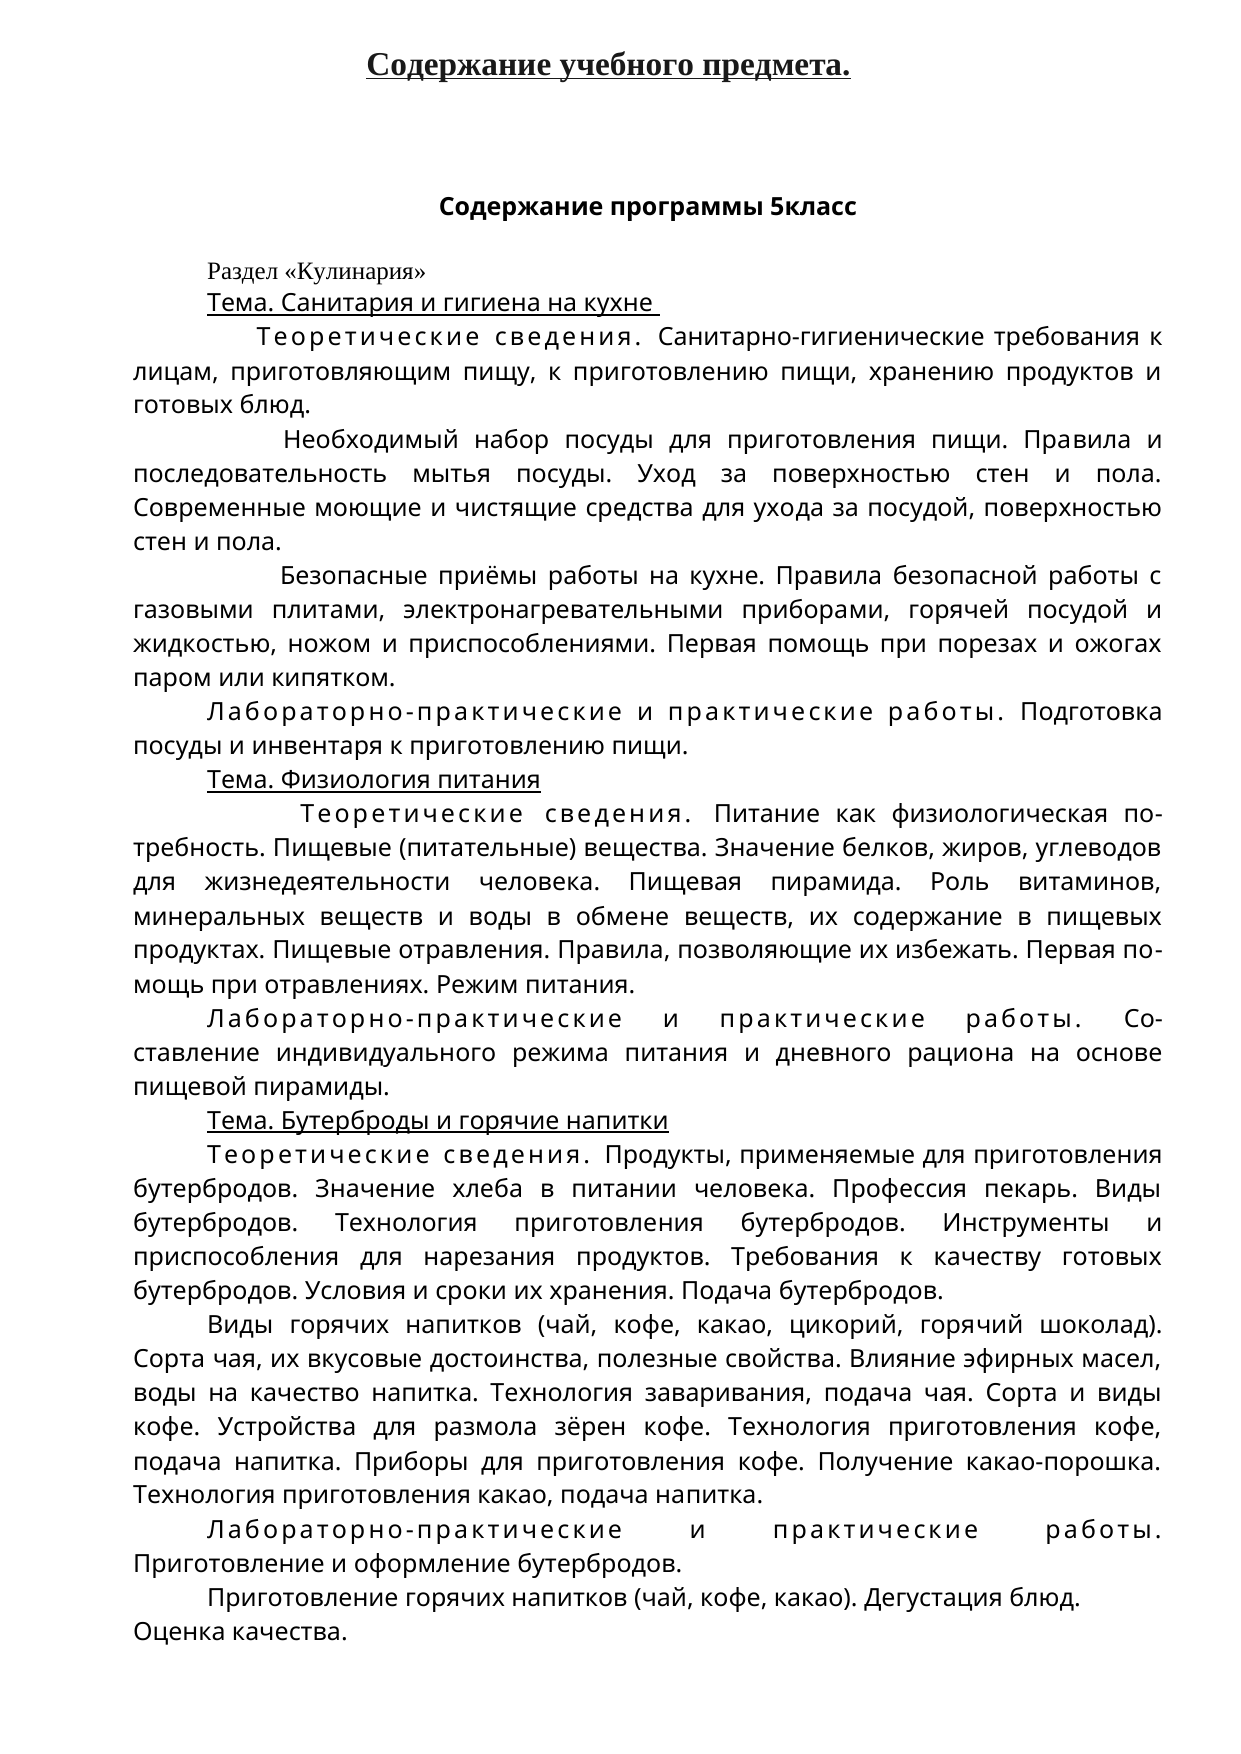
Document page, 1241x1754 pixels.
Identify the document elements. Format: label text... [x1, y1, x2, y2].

text Теоретические сведения. Питание как физиологическая потребность. Пищевые (питательные) вещества. Значение белков, жиров, углеводов для жизнедеятельности человека. Пищевая пирамида. Роль витаминов, минеральных веществ и воды в обмене веществ, их содержание в пищевых продуктах. Пищевые отравления. Правила, позволяющие их избежать. Первая помощь при отравлениях. Режим питания. [133, 796, 1162, 1000]
text Безопасные приёмы работы на кухне. Правила безопасной работы с газовыми плитами, электронагревательными приборами, горячей посудой и жидкостью, ножом и приспособлениями. Первая помощь при порезах и ожогах паром или кипятком. [133, 557, 1162, 694]
text Теоретические сведения. Санитарно-гигиенические требования к лицам, приготовляющим пищу, к приготовлению пищи, хранению продуктов и готовых блюд. [133, 319, 1162, 421]
text Лабораторно-практические и практические работы. Приготовление и оформление бутербродов. [133, 1511, 1162, 1579]
text Лабораторно-практические и практические работы. Составление индивидуального режима питания и дневного рациона на основе пищевой пирамиды. [133, 1000, 1162, 1102]
text Раздел «Кулинария» [133, 256, 1162, 285]
text Содержание программы 5класс [133, 188, 1162, 222]
text Необходимый набор посуды для приготовления пищи. Правила и последовательность мытья посуды. Уход за поверхностью стен и пола. Современные моющие и чистящие средства для ухода за посудой, поверхностью стен и пола. [133, 421, 1162, 557]
text Лабораторно-практические и практические работы. Подготовка посуды и инвентаря к приготовлению пищи. [133, 694, 1162, 762]
text Тема. Санитария и гигиена на кухне [133, 285, 1162, 319]
text Тема. Физиология питания [133, 762, 1162, 796]
text Приготовление горячих напитков (чай, кофе, какао). Дегустация блюд. Оценка качества. [133, 1579, 1162, 1647]
text Тема. Бутерброды и горячие напитки [133, 1102, 1162, 1137]
text Содержание учебного предмета. [133, 44, 1162, 83]
text Виды горячих напитков (чай, кофе, какао, цикорий, горячий шоколад). Сорта чая, их вкусовые достоинства, полезные свойства. Влияние эфирных масел, воды на качество напитка. Технология заваривания, подача чая. Сорта и виды кофе. Устройства для размола зёрен кофе. Технология приготовления кофе, подача напитка. Приборы для приготовления кофе. Получение какао-порошка. Технология приготовления какао, подача напитка. [133, 1307, 1162, 1511]
text Теоретические сведения. Продукты, применяемые для приготовления бутербродов. Значение хлеба в питании человека. Профессия пекарь. Виды бутербродов. Технология приготовления бутербродов. Инструменты и приспособления для нарезания продуктов. Требования к качеству готовых бутербродов. Условия и сроки их хранения. Подача бутербродов. [133, 1137, 1162, 1307]
